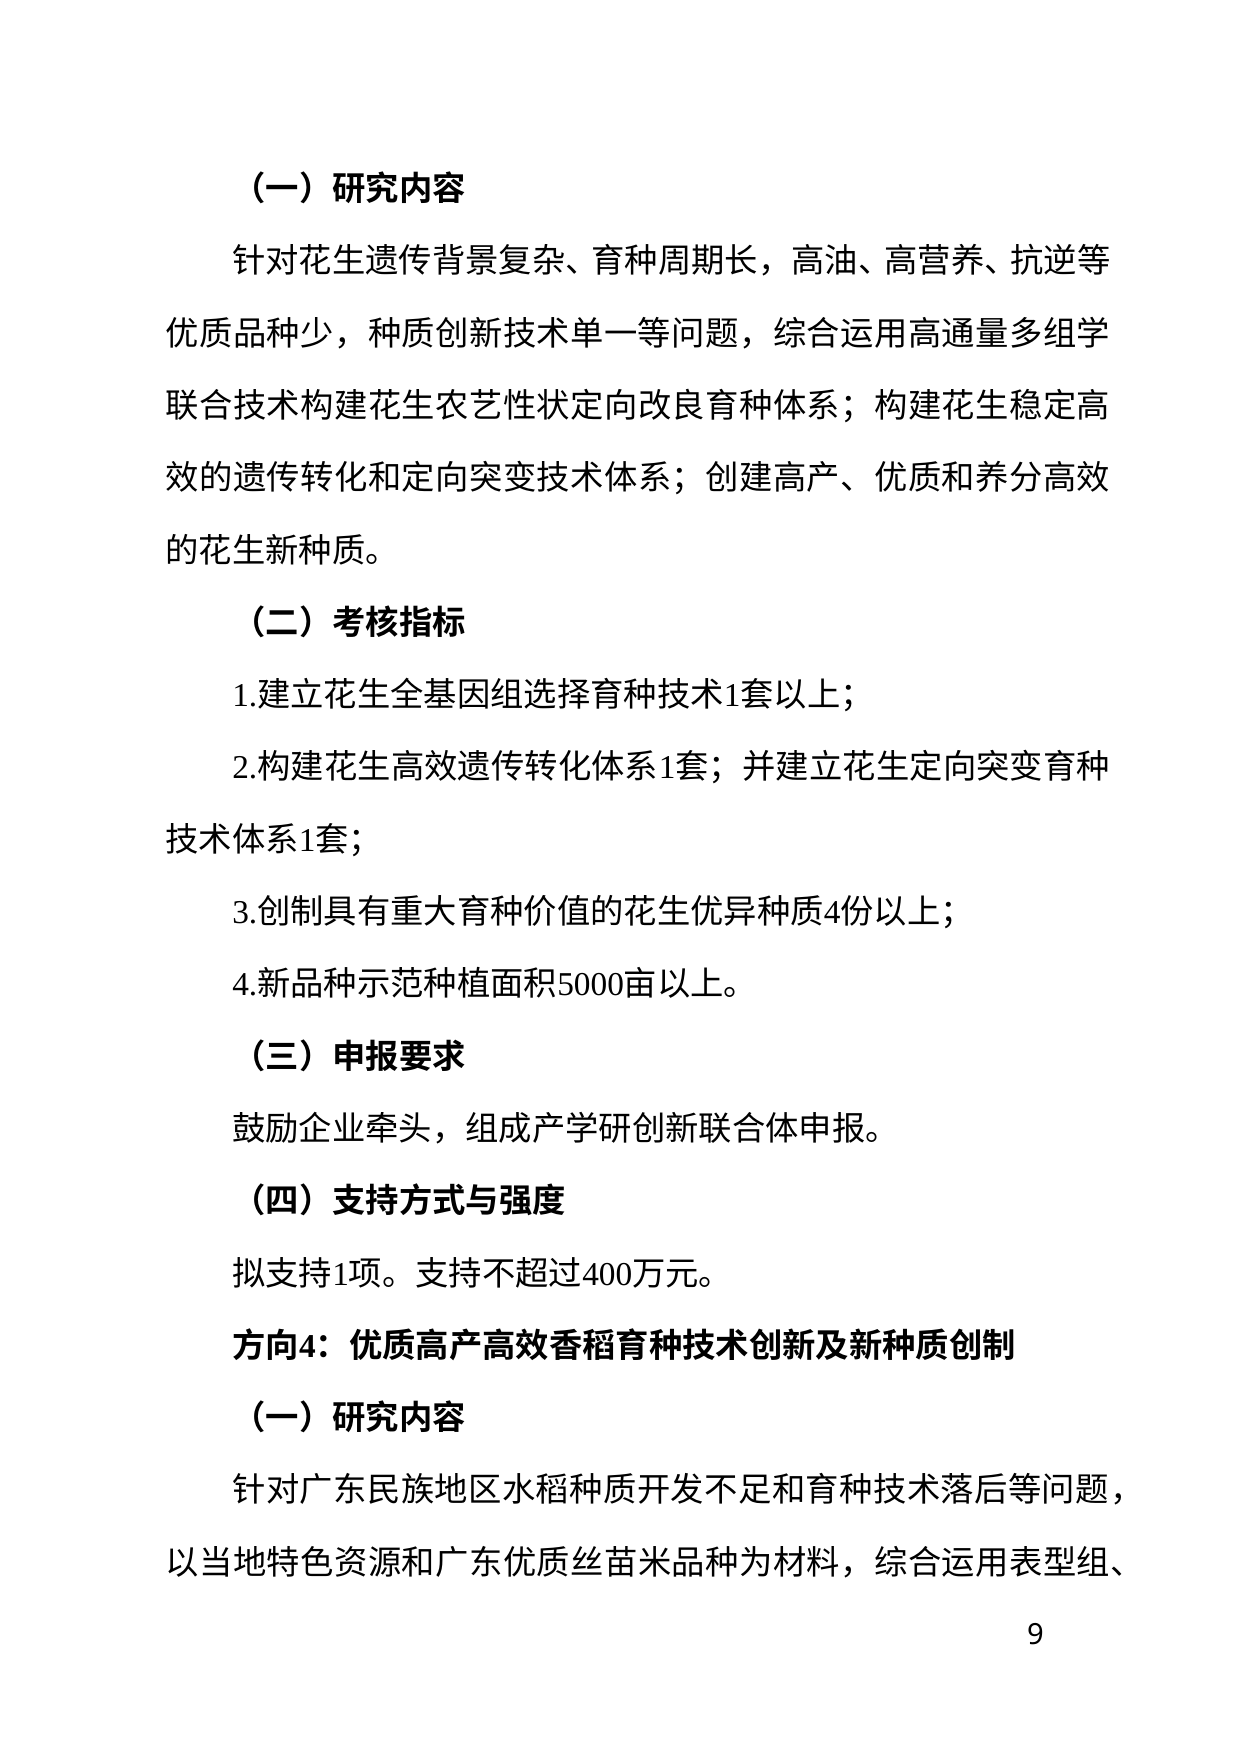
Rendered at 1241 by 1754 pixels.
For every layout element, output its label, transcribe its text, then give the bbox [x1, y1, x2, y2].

text （一）研究内容 [165, 1463, 1110, 1511]
text 3.创制具有重大育种价值的花生优异种质4份以上； [165, 957, 1110, 1005]
text （二）考核指标 [165, 668, 1110, 716]
text （三）申报要求 [165, 1102, 1110, 1150]
text （一）研究内容 [165, 234, 1110, 282]
text 方向4：优质高产高效香稻育种技术创新及新种质创制 [165, 1391, 1110, 1439]
text 鼓励企业牵头，组成产学研创新联合体申报。 [165, 1174, 1110, 1222]
text 方向3：花生分子育种技术创新与新种质创制 [165, 162, 1110, 210]
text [165, 1536, 1110, 1584]
text 1.建立花生全基因组选择育种技术1套以上； [165, 740, 1110, 788]
text （四）支持方式与强度 [165, 1246, 1110, 1294]
text 针对花生遗传背景复杂、育种周期长，高油、高营养、抗逆等优质品种少，种质创新技术单一等问题，综合运用高通量多组学联合技术构建花生农艺性状定向改良育种体系；构建花生稳定高效的遗传转化和定向突变技术体系；创建高产、优质和养分高效的花生新种质。 [165, 307, 1110, 644]
text 拟支持1项。支持不超过400万元。 [165, 1319, 1110, 1367]
text 2.构建花生高效遗传转化体系1套；并建立花生定向突变育种技术体系1套； [165, 813, 1110, 933]
text 4.新品种示范种植面积5000亩以上。 [165, 1029, 1110, 1078]
